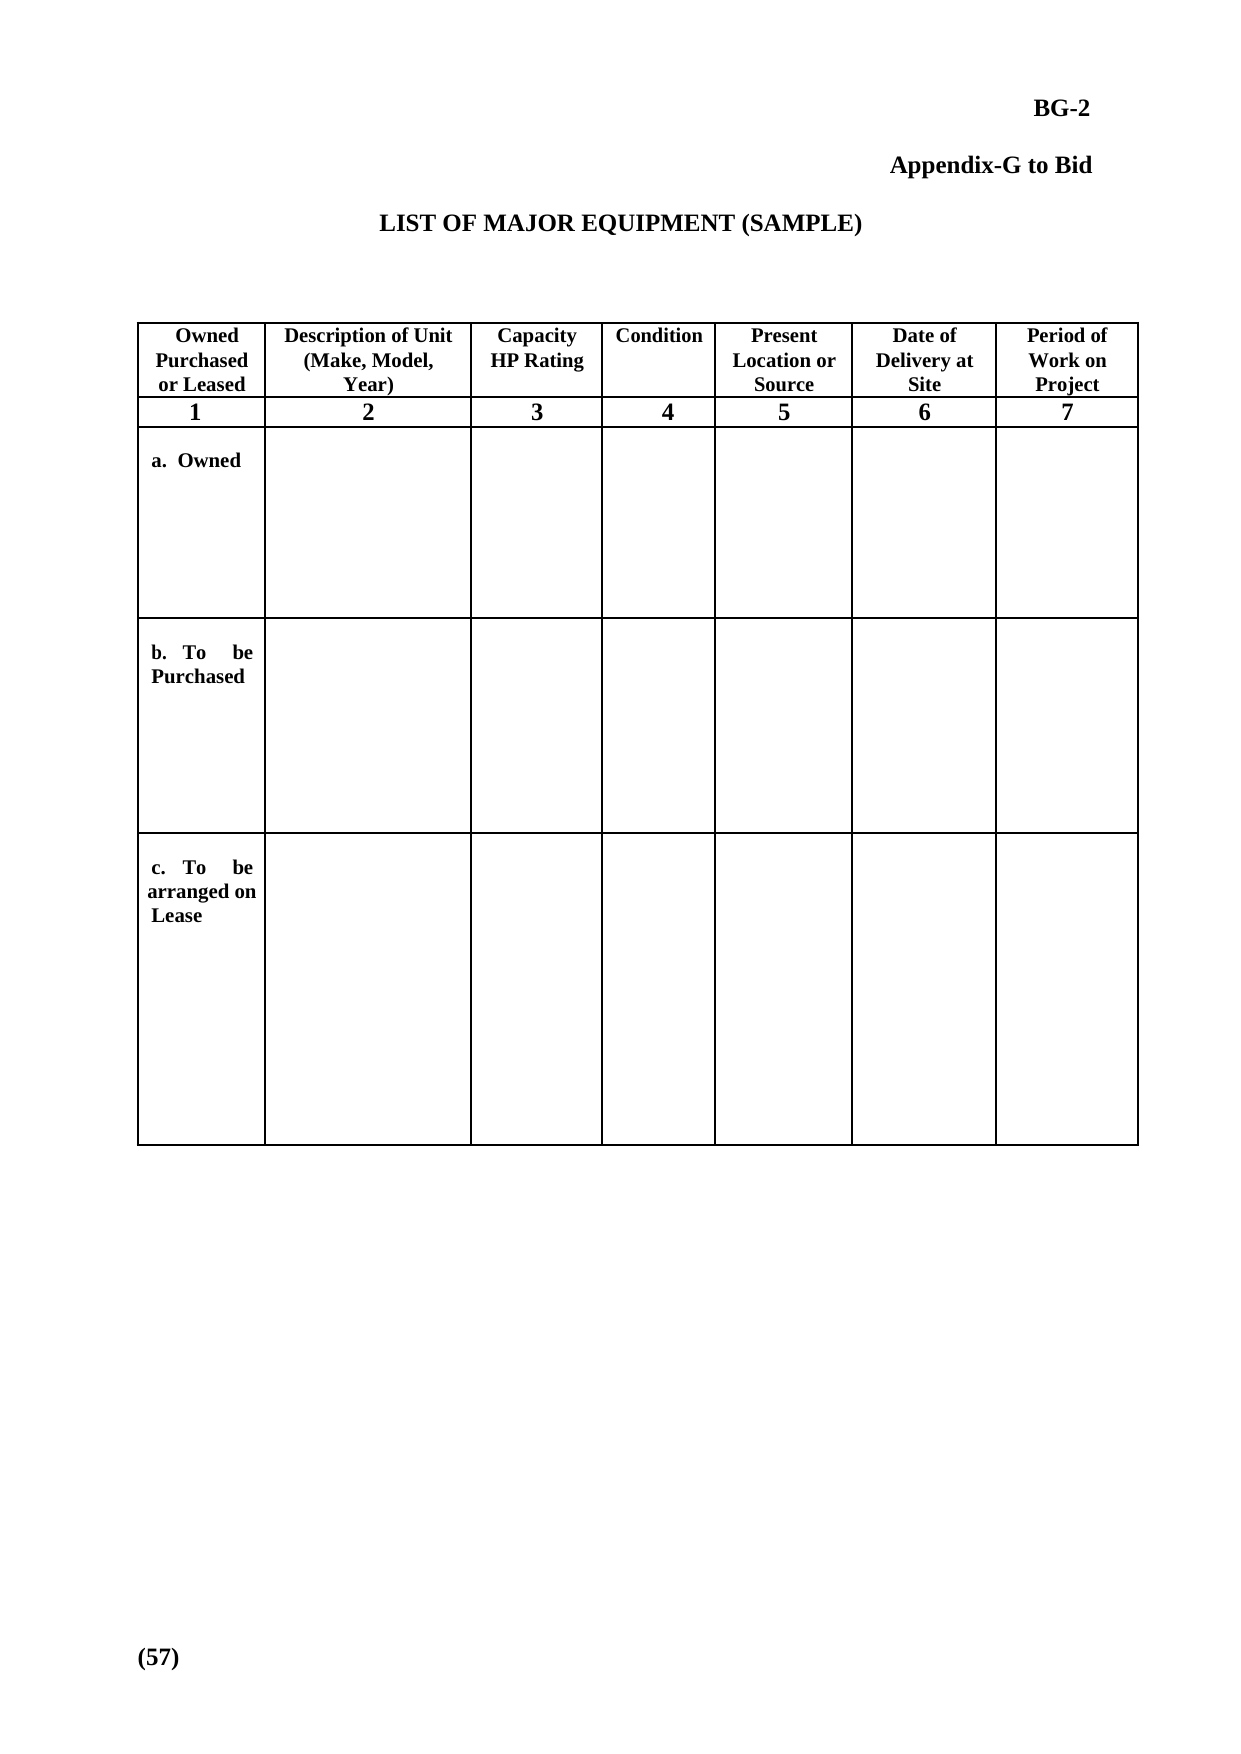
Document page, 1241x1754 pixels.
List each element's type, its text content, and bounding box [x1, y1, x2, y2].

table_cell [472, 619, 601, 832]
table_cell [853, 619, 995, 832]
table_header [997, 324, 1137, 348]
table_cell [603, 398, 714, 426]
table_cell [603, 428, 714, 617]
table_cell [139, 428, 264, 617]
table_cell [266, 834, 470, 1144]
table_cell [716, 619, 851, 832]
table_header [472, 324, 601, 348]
text BG-2 [137, 93, 1090, 122]
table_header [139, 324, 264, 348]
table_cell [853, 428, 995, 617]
text (57) [137, 1642, 1138, 1671]
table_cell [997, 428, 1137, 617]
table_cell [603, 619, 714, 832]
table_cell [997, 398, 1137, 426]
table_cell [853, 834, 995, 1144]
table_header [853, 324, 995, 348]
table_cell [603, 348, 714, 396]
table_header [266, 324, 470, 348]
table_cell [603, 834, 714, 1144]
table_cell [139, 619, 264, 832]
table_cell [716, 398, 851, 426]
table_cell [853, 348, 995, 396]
text Appendix-G to Bid [137, 151, 1092, 179]
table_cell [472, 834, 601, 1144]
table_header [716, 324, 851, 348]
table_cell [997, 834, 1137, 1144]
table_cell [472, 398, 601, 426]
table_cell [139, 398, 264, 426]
text LIST OF MAJOR EQUIPMENT (SAMPLE) [379, 208, 1138, 237]
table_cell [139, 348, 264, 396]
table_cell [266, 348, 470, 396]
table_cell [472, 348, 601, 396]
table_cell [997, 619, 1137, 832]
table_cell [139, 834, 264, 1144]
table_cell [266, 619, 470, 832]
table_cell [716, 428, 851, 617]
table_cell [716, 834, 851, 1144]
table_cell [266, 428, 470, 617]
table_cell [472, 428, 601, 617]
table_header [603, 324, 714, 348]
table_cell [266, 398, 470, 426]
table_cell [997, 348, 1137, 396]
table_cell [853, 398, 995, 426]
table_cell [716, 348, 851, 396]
